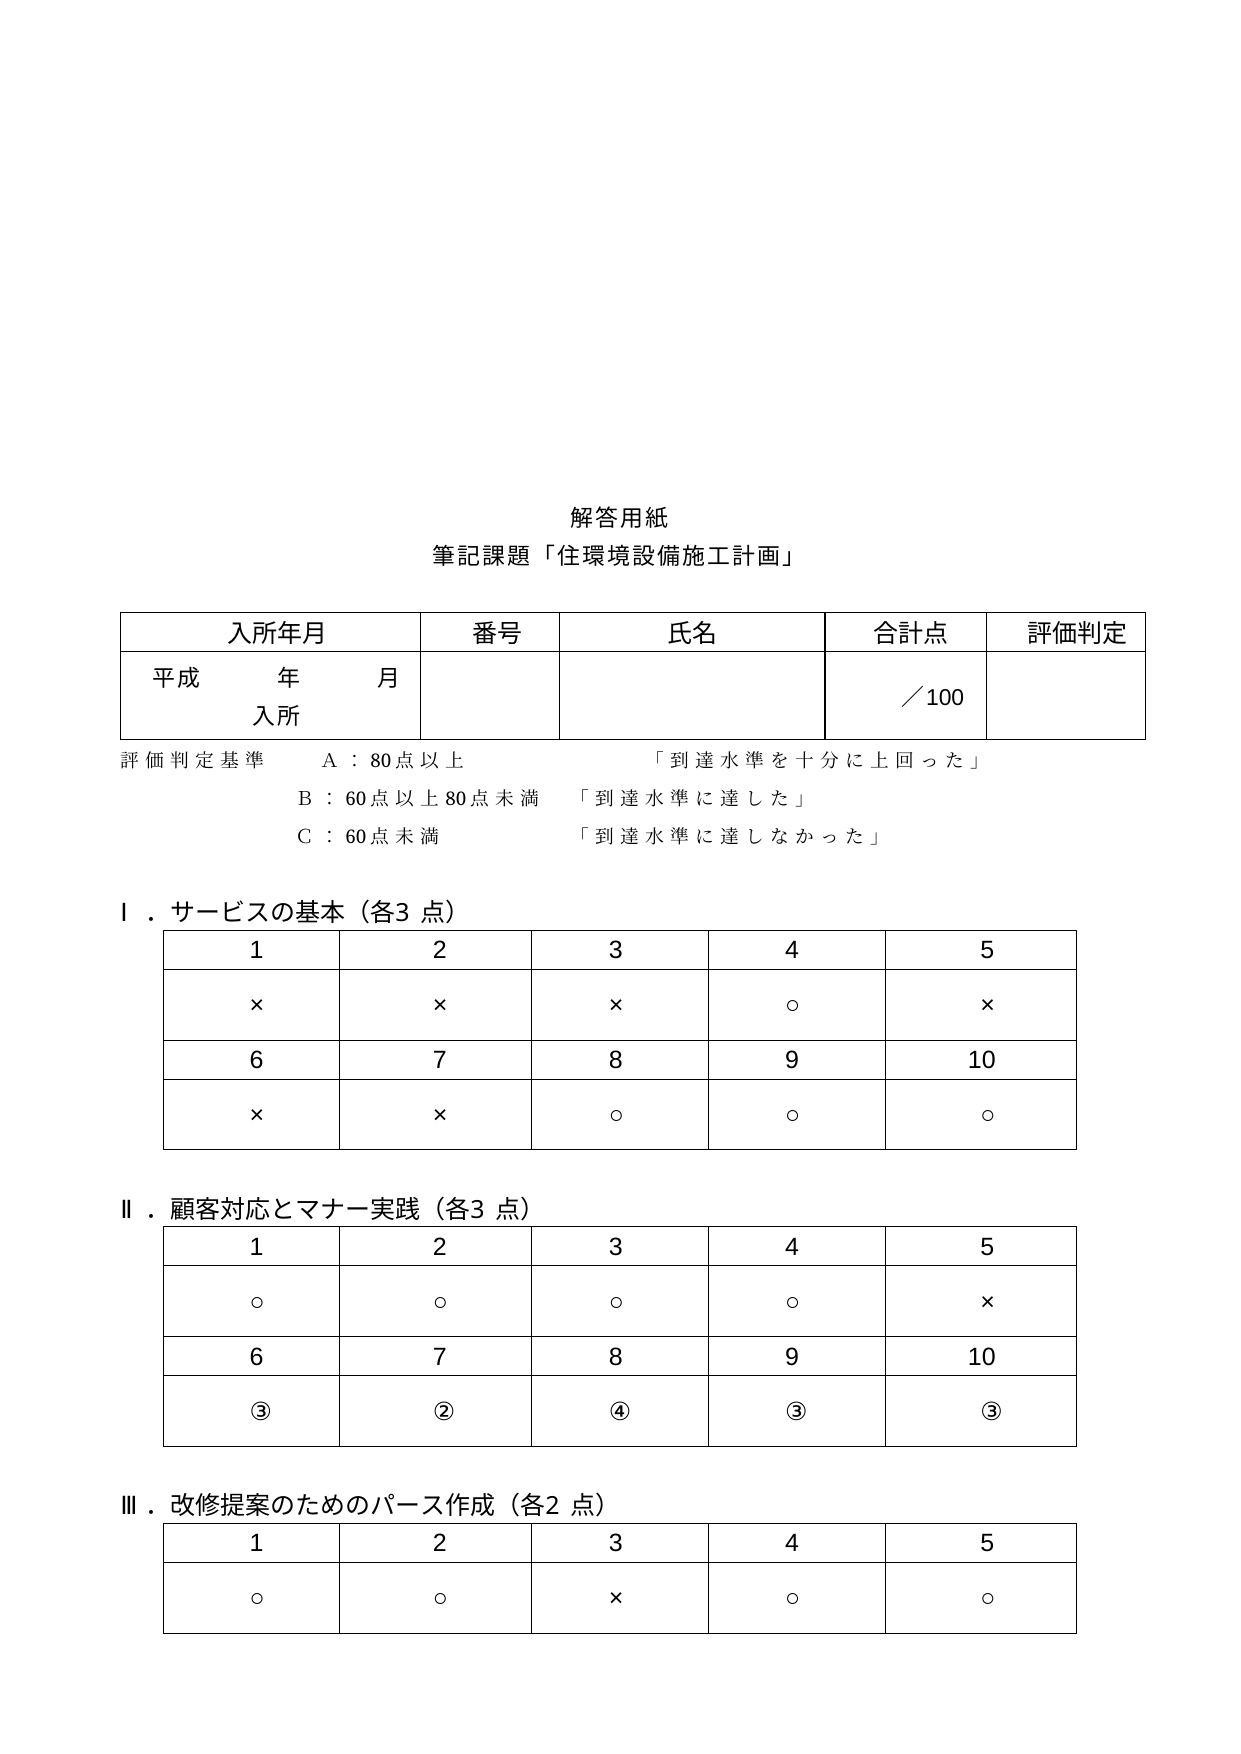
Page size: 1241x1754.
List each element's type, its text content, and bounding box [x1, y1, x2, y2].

table_cell × [532, 970, 708, 1039]
table_cell × [886, 1266, 1076, 1336]
table_cell ○ [886, 1563, 1076, 1632]
table_cell 6 [164, 1337, 339, 1375]
table_cell ○ [886, 1080, 1076, 1149]
table_header 入所年月 [121, 613, 420, 651]
table_header 4 [709, 1227, 885, 1265]
table_cell 10 [886, 1041, 1076, 1078]
table_cell ○ [340, 1266, 531, 1336]
table_header 番号 [421, 613, 559, 651]
text 筆記課題「住環境設備施工計画」 [120, 536, 1120, 574]
table_cell 9 [709, 1041, 885, 1078]
table_cell ○ [709, 1266, 885, 1336]
table_cell 8 [532, 1041, 708, 1078]
table_cell 8 [532, 1337, 708, 1375]
table_cell ③ [164, 1376, 339, 1446]
table_cell [560, 652, 824, 739]
table_cell × [164, 1080, 339, 1149]
table_cell 10 [886, 1337, 1076, 1375]
table_cell 7 [340, 1337, 531, 1375]
table_header 3 [532, 1227, 708, 1265]
table_cell [421, 652, 559, 739]
table_cell ○ [164, 1266, 339, 1336]
table_header 3 [532, 931, 708, 969]
table_cell ③ [709, 1376, 885, 1446]
table_header 4 [709, 1524, 885, 1562]
table_cell ② [340, 1376, 531, 1446]
table_header 2 [340, 931, 531, 969]
table_header 5 [886, 1524, 1076, 1562]
table_cell ○ [709, 1080, 885, 1149]
table_cell ○ [164, 1563, 339, 1632]
text Ⅰ．サービスの基本（各3点） [120, 892, 1120, 930]
table_header 評価判定 [987, 613, 1145, 651]
table_cell ○ [532, 1266, 708, 1336]
table_cell × [340, 970, 531, 1039]
table_header 5 [886, 1227, 1076, 1265]
table_cell ／100 [826, 652, 986, 739]
table_header 5 [886, 931, 1076, 969]
table_header 4 [709, 931, 885, 969]
text Ｃ：60点未満 「到達水準に達しなかった」 [271, 816, 1120, 854]
table_header 合計点 [826, 613, 986, 651]
table_cell × [532, 1563, 708, 1632]
table_cell 平成 年 月入所 [121, 652, 420, 739]
text 解答用紙 [120, 498, 1120, 536]
text Ⅱ．顧客対応とマナー実践（各3点） [120, 1188, 1120, 1226]
table_cell ○ [709, 1563, 885, 1632]
table_cell × [164, 970, 339, 1039]
table_cell 7 [340, 1041, 531, 1078]
table_cell ④ [532, 1376, 708, 1446]
table_cell ③ [886, 1376, 1076, 1446]
table_header 1 [164, 1227, 339, 1265]
table_cell ○ [532, 1080, 708, 1149]
table_header 1 [164, 931, 339, 969]
table_cell ○ [709, 970, 885, 1039]
table_header 3 [532, 1524, 708, 1562]
table_cell 9 [709, 1337, 885, 1375]
table_header 2 [340, 1524, 531, 1562]
table_cell × [340, 1080, 531, 1149]
table_cell [987, 652, 1145, 739]
text Ⅲ．改修提案のためのパース作成（各2点） [120, 1485, 1120, 1523]
table_header 氏名 [560, 613, 824, 651]
table_cell ○ [340, 1563, 531, 1632]
text Ｂ：60点以上80点未満 「到達水準に達した」 [271, 778, 1120, 816]
table_cell 6 [164, 1041, 339, 1078]
table_cell × [886, 970, 1076, 1039]
text 評価判定基準 Ａ：80点以上 「到達水準を十分に上回った」 [120, 740, 1120, 778]
table_header 2 [340, 1227, 531, 1265]
table_header 1 [164, 1524, 339, 1562]
